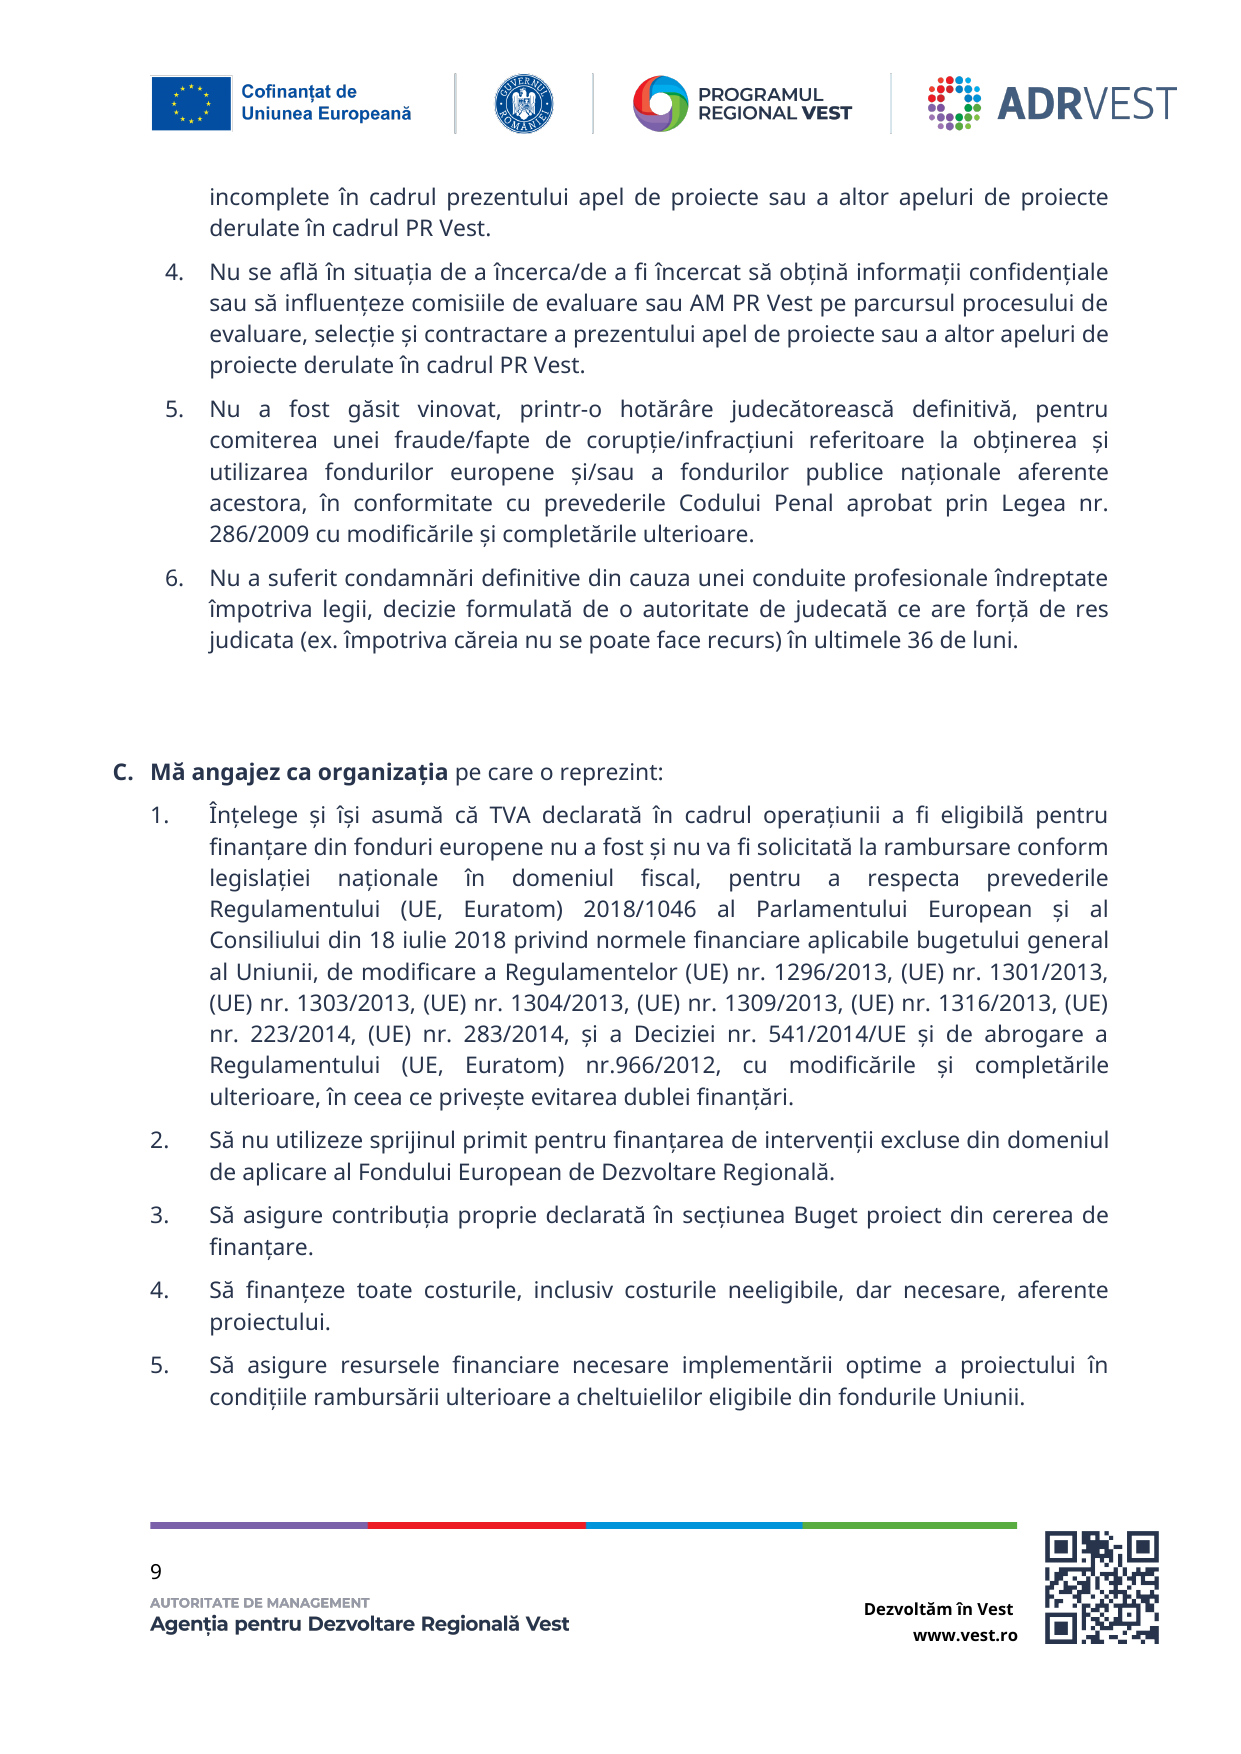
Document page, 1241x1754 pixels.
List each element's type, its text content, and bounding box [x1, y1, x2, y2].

list Să asigure resursele financiare necesare implementării optime a proiectului în condiţiile rambursării ulterioare a cheltuielilor eligibile din fondurile Uniunii. [150, 1349, 1110, 1412]
list Nu a suferit condamnări definitive din cauza unei conduite profesionale îndreptate împotriva legii, decizie formulată de o autoritate de judecată ce are forţă de res judicata (ex. împotriva căreia nu se poate face recurs) în ultimele 36 de luni. [165, 562, 1110, 656]
list Să nu utilizeze sprijinul primit pentru finanțarea de intervenții excluse din domeniul de aplicare al Fondului European de Dezvoltare Regională. [150, 1124, 1110, 1187]
list Nu se află în situația de a încerca/de a fi încercat să obțină informații confidențiale sau să influențeze comisiile de evaluare sau AM PR Vest pe parcursul procesului de evaluare, selecție și contractare a prezentului apel de proiecte sau a altor apeluri de proiecte derulate în cadrul PR Vest. [165, 256, 1110, 381]
picture [150, 73, 1177, 134]
picture [1037, 1522, 1168, 1653]
list Înțelege și își asumă că TVA declarată în cadrul operațiunii a fi eligibilă pentru finanțare din fonduri europene nu a fost și nu va fi solicitată la rambursare conform legislației naționale în domeniul fiscal, pentru a respecta prevederile Regulamentului (UE, Euratom) 2018/1046 al Parlamentului European și al Consiliului din 18 iulie 2018 privind normele financiare aplicabile bugetului general al Uniunii, de modificare a Regulamentelor (UE) nr. 1296/2013, (UE) nr. 1301/2013, (UE) nr. 1303/2013, (UE) nr. 1304/2013, (UE) nr. 1309/2013, (UE) nr. 1316/2013, (UE) nr. 223/2014, (UE) nr. 283/2014, și a Deciziei nr. 541/2014/UE și de abrogare a Regulamentului (UE, Euratom) nr.966/2012, cu modificările și completările ulterioare, în ceea ce privește evitarea dublei finanțări. [150, 799, 1110, 1112]
list Să asigure contribuția proprie declarată în secțiunea Buget proiect din cererea de finanțare. [150, 1199, 1110, 1262]
list Să finanţeze toate costurile, inclusiv costurile neeligibile, dar necesare, aferente proiectului. [150, 1274, 1110, 1337]
list Mă angajez ca organizația pe care o reprezint: [112, 756, 1110, 787]
list Nu a fost găsit vinovat, printr-o hotărâre judecătorească definitivă, pentru comiterea unei fraude/fapte de corupție/infracțiuni referitoare la obținerea și utilizarea fondurilor europene și/sau a fondurilor publice naționale aferente acestora, în conformitate cu prevederile Codului Penal aprobat prin Legea nr. 286/2009 cu modificările și completările ulterioare. [165, 393, 1110, 549]
